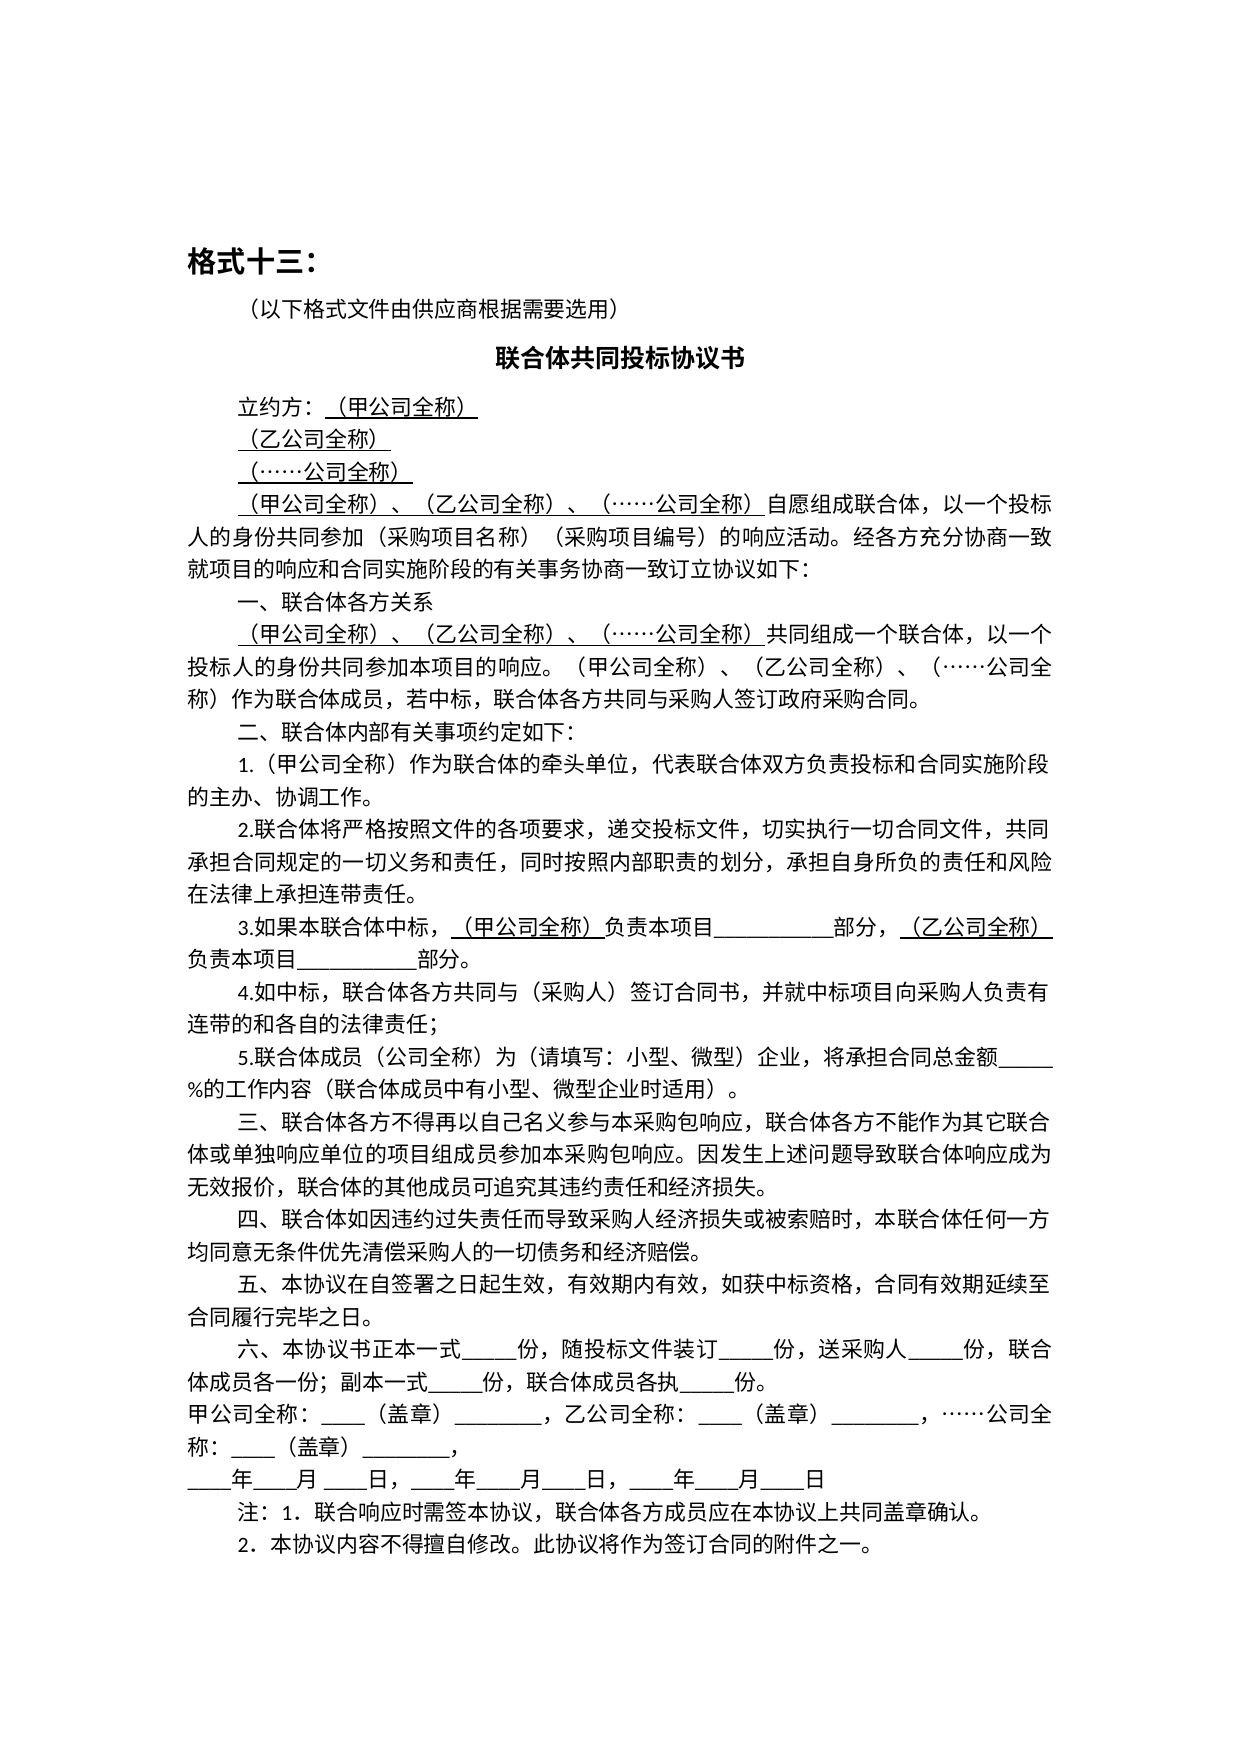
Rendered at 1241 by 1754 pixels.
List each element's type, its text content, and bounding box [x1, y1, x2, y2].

text 甲公司全称：____（盖章）________，乙公司全称：____（盖章）________，……公司全称：____（盖章）________， [187, 1397, 1053, 1462]
text 注：1．联合响应时需签本协议，联合体各方成员应在本协议上共同盖章确认。 [187, 1494, 1053, 1527]
text 1.（甲公司全称）作为联合体的牵头单位，代表联合体双方负责投标和合同实施阶段的主办、协调工作。 [187, 747, 1053, 812]
text 5.联合体成员（公司全称）为（请填写：小型、微型）企业，将承担合同总金额_____%的工作内容（联合体成员中有小型、微型企业时适用）。 [187, 1039, 1053, 1104]
text 一、联合体各方关系 [187, 584, 1053, 617]
text 4.如中标，联合体各方共同与（采购人）签订合同书，并就中标项目向采购人负责有连带的和各自的法律责任； [187, 974, 1053, 1039]
text 2．本协议内容不得擅自修改。此协议将作为签订合同的附件之一。 [187, 1527, 1053, 1559]
text 五、本协议在自签署之日起生效，有效期内有效，如获中标资格，合同有效期延续至合同履行完毕之日。 [187, 1267, 1053, 1332]
text 立约方：（甲公司全称） [187, 389, 1053, 422]
text 3.如果本联合体中标，（甲公司全称）负责本项目___________部分，（乙公司全称）负责本项目___________部分。 [187, 909, 1053, 974]
text （……公司全称） [187, 454, 1053, 487]
text 2.联合体将严格按照文件的各项要求，递交投标文件，切实执行一切合同文件，共同承担合同规定的一切义务和责任，同时按照内部职责的划分，承担自身所负的责任和风险，在法律上承担连带责任。 [187, 812, 1053, 909]
text ____年____月 ____日，____年____月____日，____年____月____日 [187, 1462, 1053, 1494]
text （甲公司全称）、（乙公司全称）、（……公司全称）自愿组成联合体，以一个投标人的身份共同参加（采购项目名称）（采购项目编号）的响应活动。经各方充分协商一致，就项目的响应和合同实施阶段的有关事务协商一致订立协议如下： [187, 487, 1053, 584]
text 六、本协议书正本一式_____份，随投标文件装订_____份，送采购人_____份，联合体成员各一份；副本一式_____份，联合体成员各执_____份。 [187, 1332, 1053, 1397]
text 三、联合体各方不得再以自己名义参与本采购包响应，联合体各方不能作为其它联合体或单独响应单位的项目组成员参加本采购包响应。因发生上述问题导致联合体响应成为无效报价，联合体的其他成员可追究其违约责任和经济损失。 [187, 1104, 1053, 1202]
text 四、联合体如因违约过失责任而导致采购人经济损失或被索赔时，本联合体任何一方均同意无条件优先清偿采购人的一切债务和经济赔偿。 [187, 1202, 1053, 1267]
text 二、联合体内部有关事项约定如下： [187, 714, 1053, 747]
text （甲公司全称）、（乙公司全称）、（……公司全称）共同组成一个联合体，以一个投标人的身份共同参加本项目的响应。（甲公司全称）、（乙公司全称）、（……公司全称）作为联合体成员，若中标，联合体各方共同与采购人签订政府采购合同。 [187, 617, 1053, 714]
text 联合体共同投标协议书 [187, 324, 1053, 389]
text 格式十三： [187, 227, 1053, 292]
text （乙公司全称） [187, 422, 1053, 454]
text （以下格式文件由供应商根据需要选用） [187, 292, 1053, 324]
